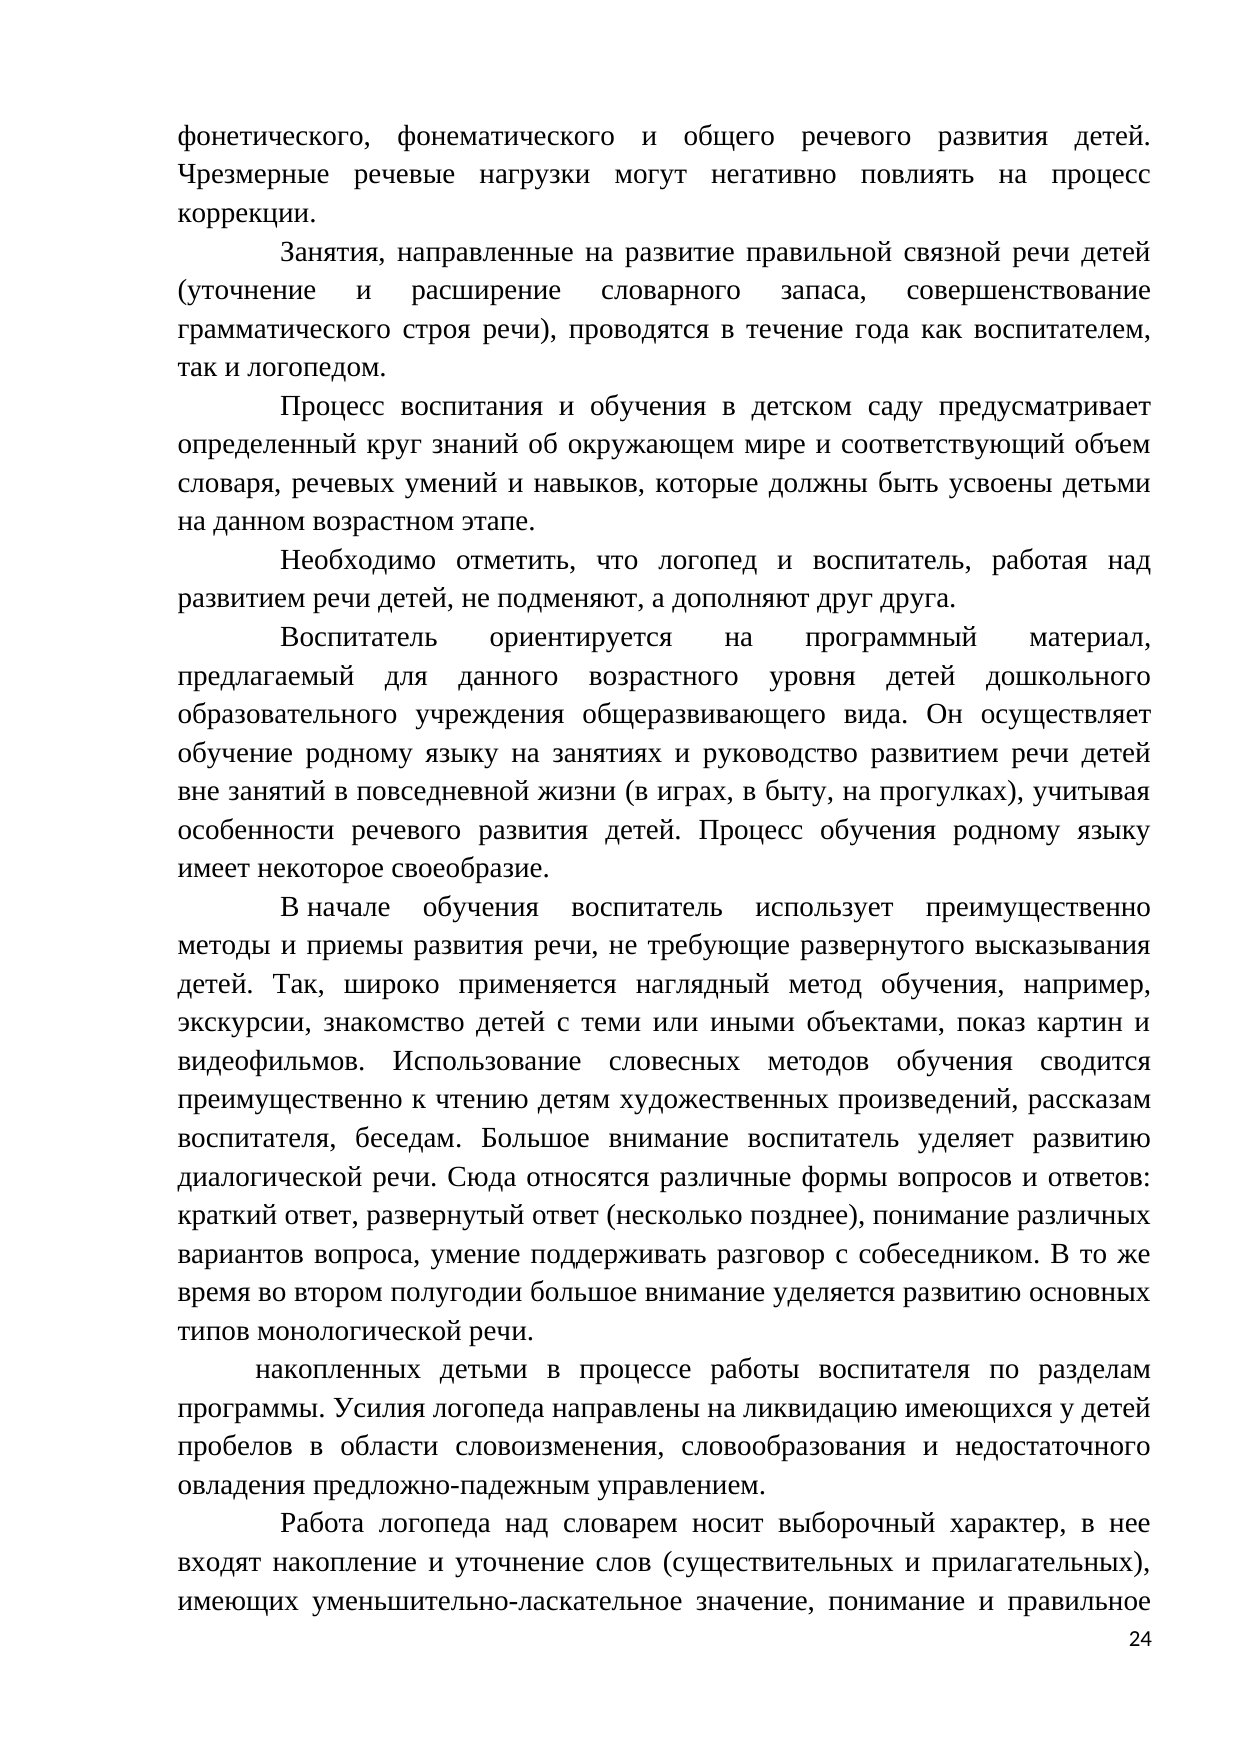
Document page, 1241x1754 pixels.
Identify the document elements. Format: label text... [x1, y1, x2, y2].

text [177, 118, 1152, 229]
text Занятия, направленные на развитие правильной связной речи детей (уточнение и расширение словарного запаса, совершенствование грамматического строя речи), проводятся в течение года как воспитателем, так и логопедом. [177, 234, 1152, 383]
text Процесс воспитания и обучения в детском саду предусматривает определенный круг знаний об окружающем мире и соответствующий объем словаря, речевых умений и навыков, которые должны быть усвоены детьми на данном возрастном этапе. [177, 388, 1152, 537]
text Воспитатель ориентируется на программный материал, предлагаемый для данного возрастного уровня детей дошкольного образовательного учреждения общеразвивающего вида. Он осуществляет обучение родному языку на занятиях и руководство развитием речи детей вне занятий в повседневной жизни (в играх, в быту, на прогулках), учитывая особенности речевого развития детей. Процесс обучения родному языку имеет некоторое своеобразие. [177, 619, 1152, 884]
text Необходимо отметить, что логопед и воспитатель, работая над развитием речи детей, не подменяют, а дополняют друг друга. [177, 542, 1152, 614]
text В начале обучения воспитатель использует преимущественно методы и приемы развития речи, не требующие развернутого высказывания детей. Так, широко применяется наглядный метод обучения, например, экскурсии, знакомство детей с теми или иными объектами, показ картин и видеофильмов. Использование словесных методов обучения сводится преимущественно к чтению детям художественных произведений, рассказам воспитателя, беседам. Большое внимание воспитатель уделяет развитию диалогической речи. Сюда относятся различные формы вопросов и ответов: краткий ответ, развернутый ответ (несколько позднее), понимание различных вариантов вопроса, умение поддерживать разговор с собеседником. В то же время во втором полугодии большое внимание уделяется развитию основных типов монологической речи. [177, 889, 1152, 1346]
text накопленных детьми в процессе работы воспитателя по разделам программы. Усилия логопеда направлены на ликвидацию имеющихся у детей пробелов в области словоизменения, словообразования и недостаточного овладения предложно-падежным управлением. [177, 1351, 1152, 1501]
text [177, 1506, 1152, 1616]
